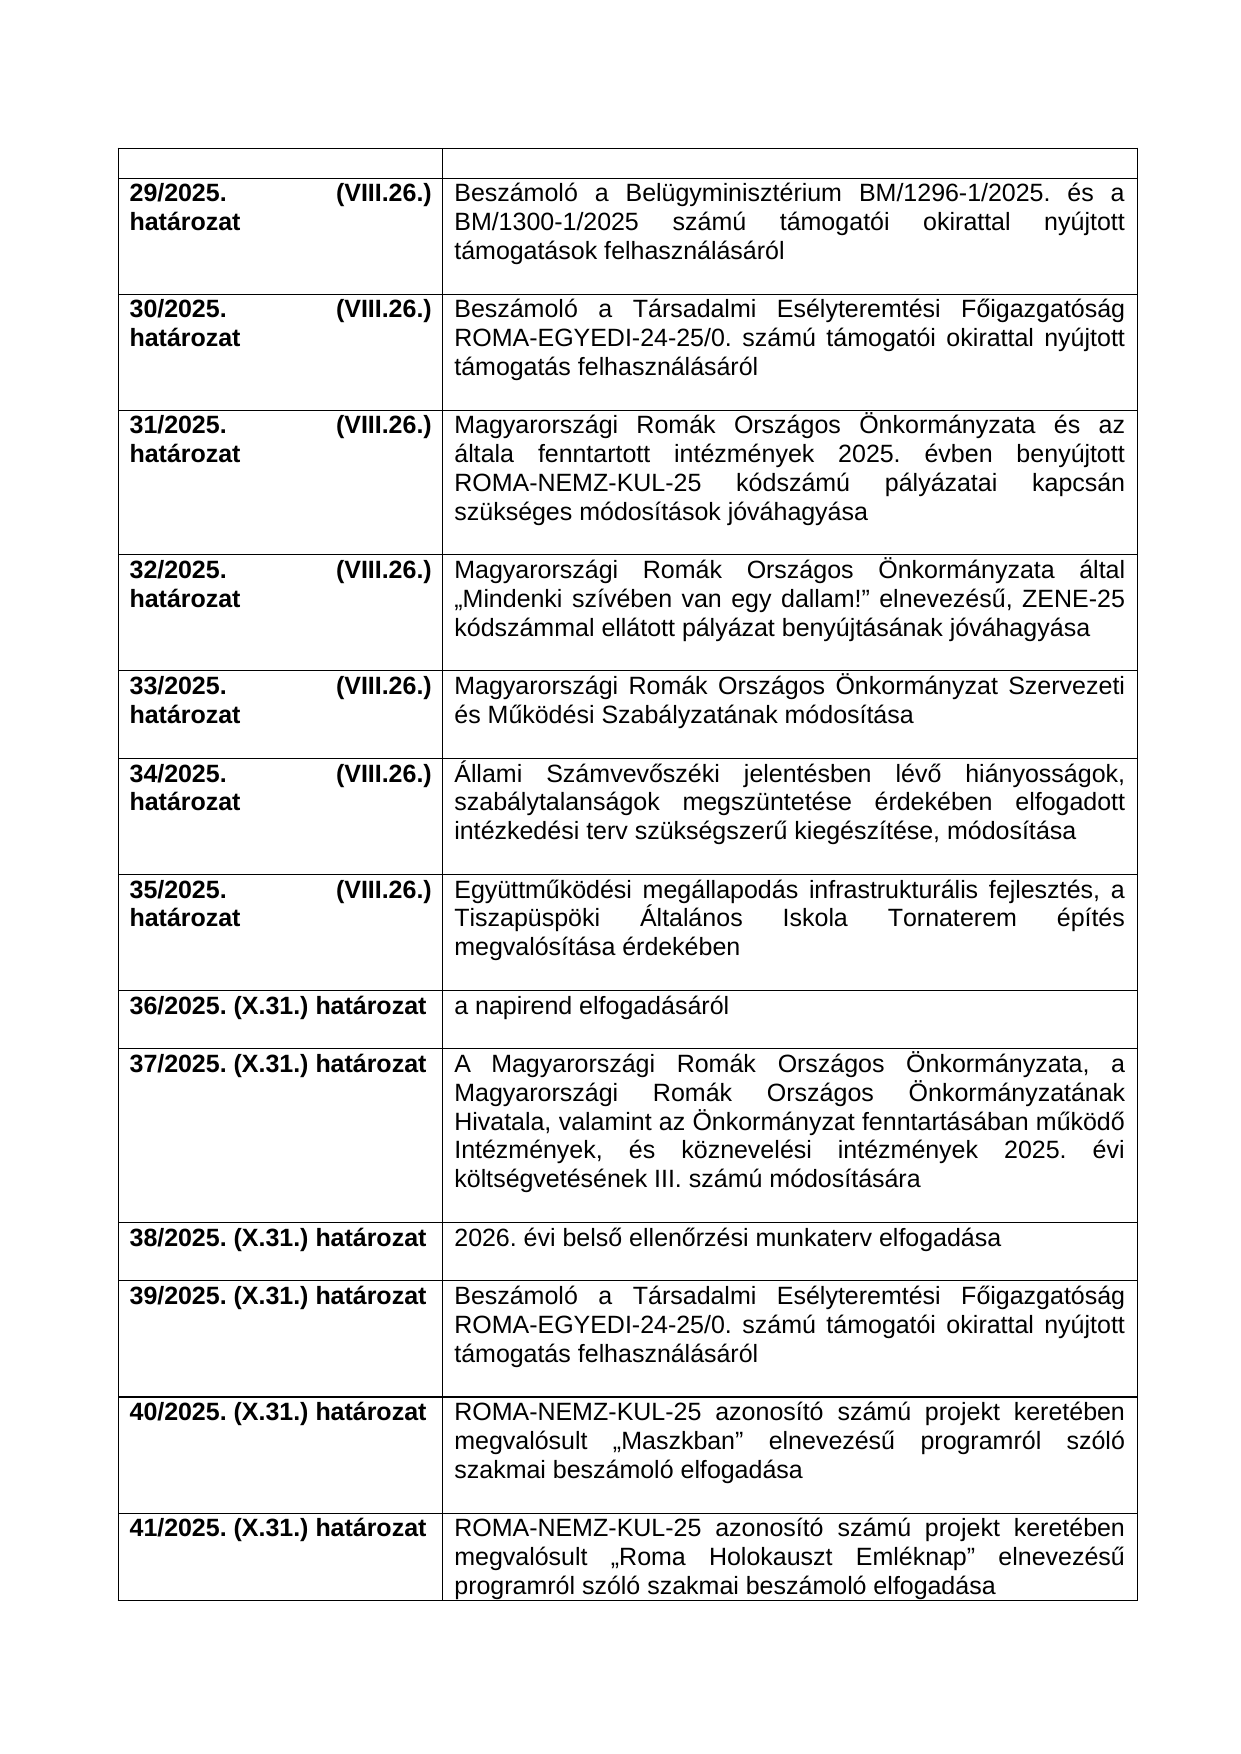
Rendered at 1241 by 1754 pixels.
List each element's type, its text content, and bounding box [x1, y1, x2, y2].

table_cell 36/2025. (X.31.) határozat [119, 991, 442, 1048]
table_cell Beszámoló a Társadalmi Esélyteremtési Főigazgatóság ROMA-EGYEDI-24-25/0. számú támogatói okirattal nyújtott támogatás felhasználásáról [443, 295, 1137, 409]
table_cell Beszámoló a Belügyminisztérium BM/1296-1/2025. és a BM/1300-1/2025 számú támogatói okirattal nyújtott támogatások felhasználásáról [443, 179, 1137, 293]
table_cell Magyarországi Romák Országos Önkormányzata által „Mindenki szívében van egy dallam!” elnevezésű, ZENE-25 kódszámmal ellátott pályázat benyújtásának jóváhagyása [443, 555, 1137, 670]
table_cell Együttműködési megállapodás infrastrukturális fejlesztés, a Tiszapüspöki Általános Iskola Tornaterem építés megvalósítása érdekében [443, 875, 1137, 990]
table_cell 40/2025. (X.31.) határozat [119, 1398, 442, 1512]
table_cell Magyarországi Romák Országos Önkormányzata és az általa fenntartott intézmények 2025. évben benyújtott ROMA-NEMZ-KUL-25 kódszámú pályázatai kapcsán szükséges módosítások jóváhagyása [443, 411, 1137, 554]
table_cell a napirend elfogadásáról [443, 991, 1137, 1048]
table_cell 31/2025. (VIII.26.) határozat [119, 411, 442, 554]
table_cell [119, 1514, 442, 1600]
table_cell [443, 149, 1137, 177]
table_cell 39/2025. (X.31.) határozat [119, 1281, 442, 1396]
table_cell Magyarországi Romák Országos Önkormányzat Szervezeti és Működési Szabályzatának módosítása [443, 671, 1137, 758]
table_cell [119, 149, 442, 177]
table_cell 30/2025. (VIII.26.) határozat [119, 295, 442, 409]
table_cell Állami Számvevőszéki jelentésben lévő hiányosságok, szabálytalanságok megszüntetése érdekében elfogadott intézkedési terv szükségszerű kiegészítése, módosítása [443, 759, 1137, 874]
table_cell 38/2025. (X.31.) határozat [119, 1223, 442, 1280]
table_cell 2026. évi belső ellenőrzési munkaterv elfogadása [443, 1223, 1137, 1280]
table_cell 29/2025. (VIII.26.) határozat [119, 179, 442, 293]
table_cell 35/2025. (VIII.26.) határozat [119, 875, 442, 990]
table_cell 32/2025. (VIII.26.) határozat [119, 555, 442, 670]
table_cell 34/2025. (VIII.26.) határozat [119, 759, 442, 874]
table_cell Beszámoló a Társadalmi Esélyteremtési Főigazgatóság ROMA-EGYEDI-24-25/0. számú támogatói okirattal nyújtott támogatás felhasználásáról [443, 1281, 1137, 1396]
table_cell A Magyarországi Romák Országos Önkormányzata, a Magyarországi Romák Országos Önkormányzatának Hivatala, valamint az Önkormányzat fenntartásában működő Intézmények, és köznevelési intézmények 2025. évi költségvetésének III. számú módosítására [443, 1049, 1137, 1222]
table_cell 33/2025. (VIII.26.) határozat [119, 671, 442, 758]
table_cell ROMA-NEMZ-KUL-25 azonosító számú projekt keretében megvalósult „Maszkban” elnevezésű programról szóló szakmai beszámoló elfogadása [443, 1398, 1137, 1512]
table_cell 37/2025. (X.31.) határozat [119, 1049, 442, 1222]
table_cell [443, 1514, 1137, 1600]
